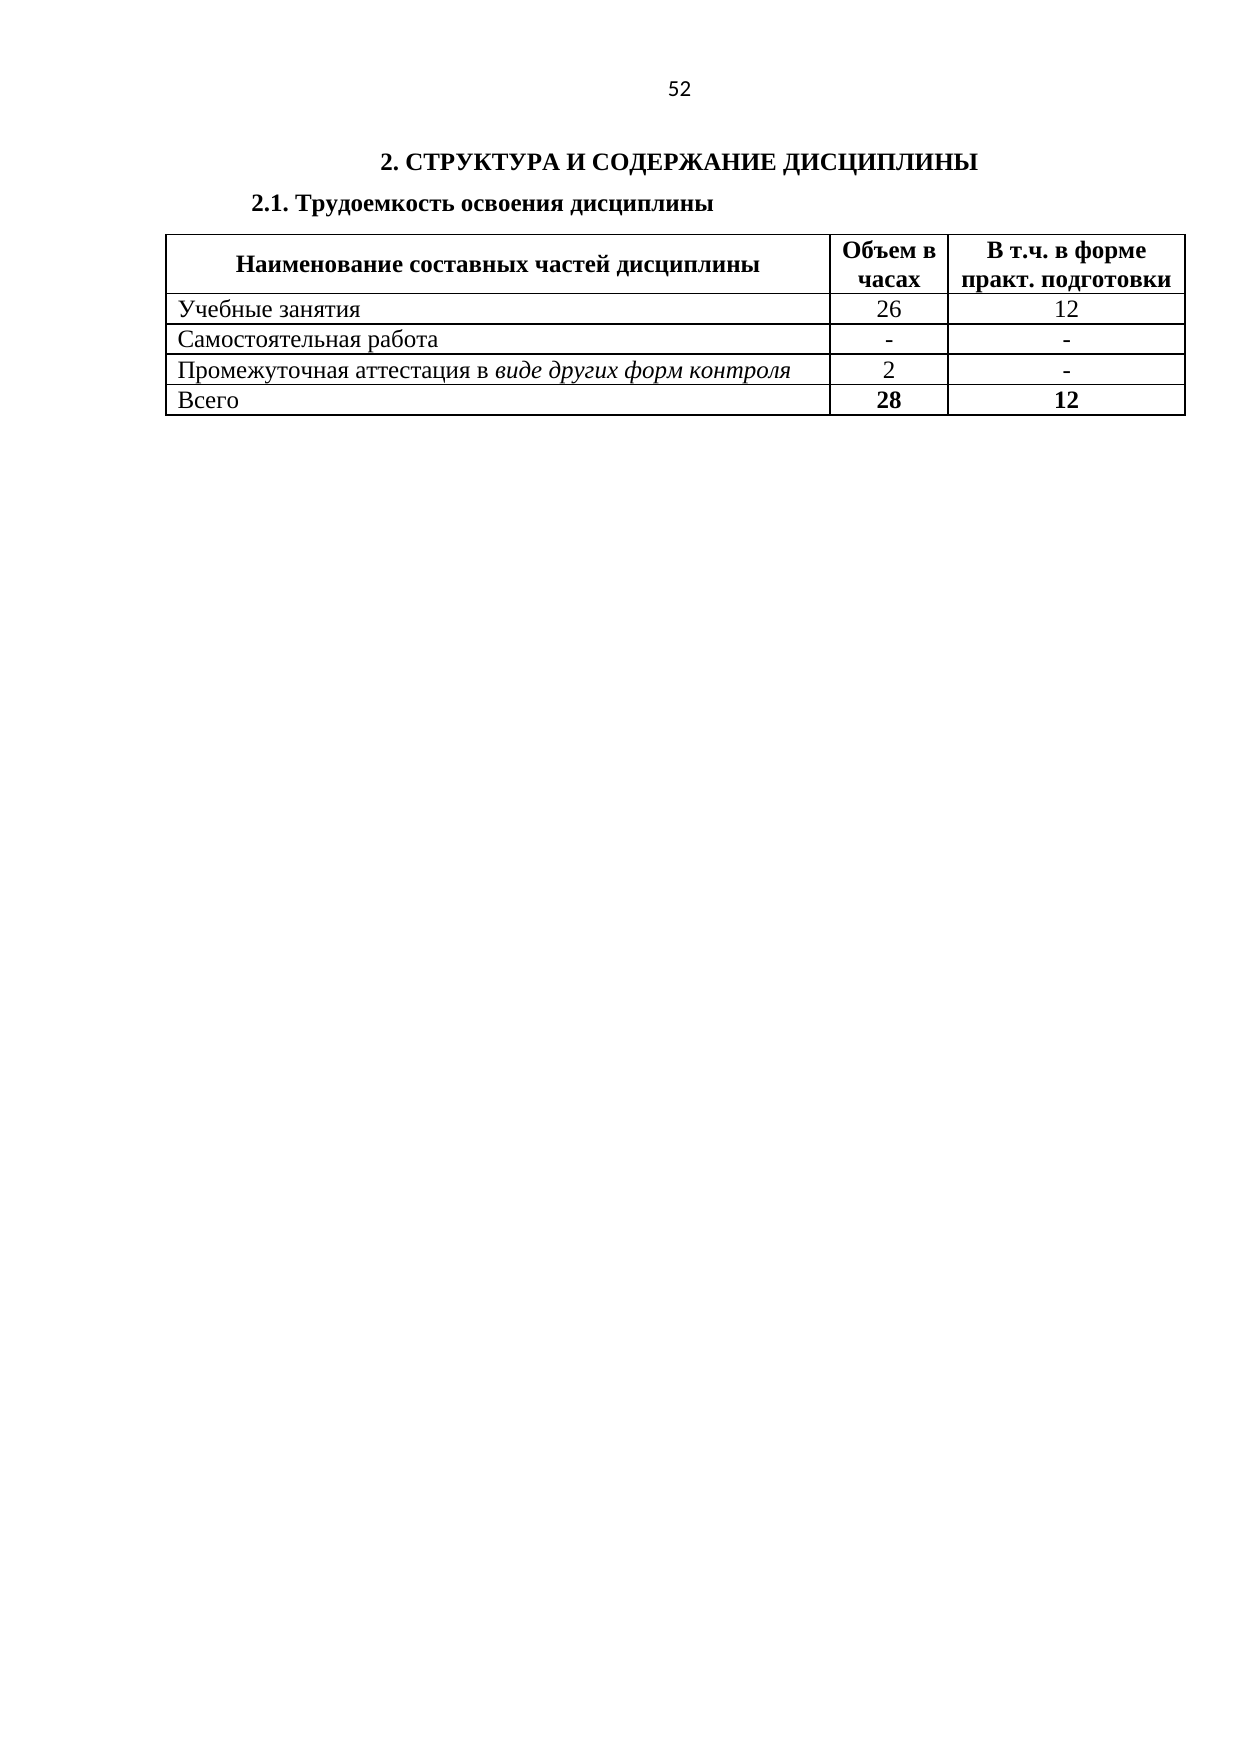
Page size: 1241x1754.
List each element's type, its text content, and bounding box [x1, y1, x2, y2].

table_cell 12 [949, 294, 1184, 323]
table_cell 28 [831, 385, 947, 414]
table_cell - [949, 325, 1184, 353]
table_cell 26 [831, 294, 947, 323]
table_header Наименование составных частей дисциплины [167, 235, 829, 293]
table_cell Учебные занятия [167, 294, 829, 323]
table_cell Промежуточная аттестация в виде других форм контроля [167, 355, 829, 384]
table_cell Всего [167, 385, 829, 414]
table_cell Самостоятельная работа [167, 325, 829, 353]
text 2.1. Трудоемкость освоения дисциплины [177, 188, 1181, 217]
table_cell 12 [949, 385, 1184, 414]
text 2. СТРУКТУРА И СОДЕРЖАНИЕ ДИСЦИПЛИНЫ [177, 147, 1181, 176]
table_cell - [831, 325, 947, 353]
table_header Объем в часах [831, 235, 947, 293]
table_cell 2 [831, 355, 947, 384]
table_header В т.ч. в форме практ. подготовки [949, 235, 1184, 293]
table_cell - [949, 355, 1184, 384]
